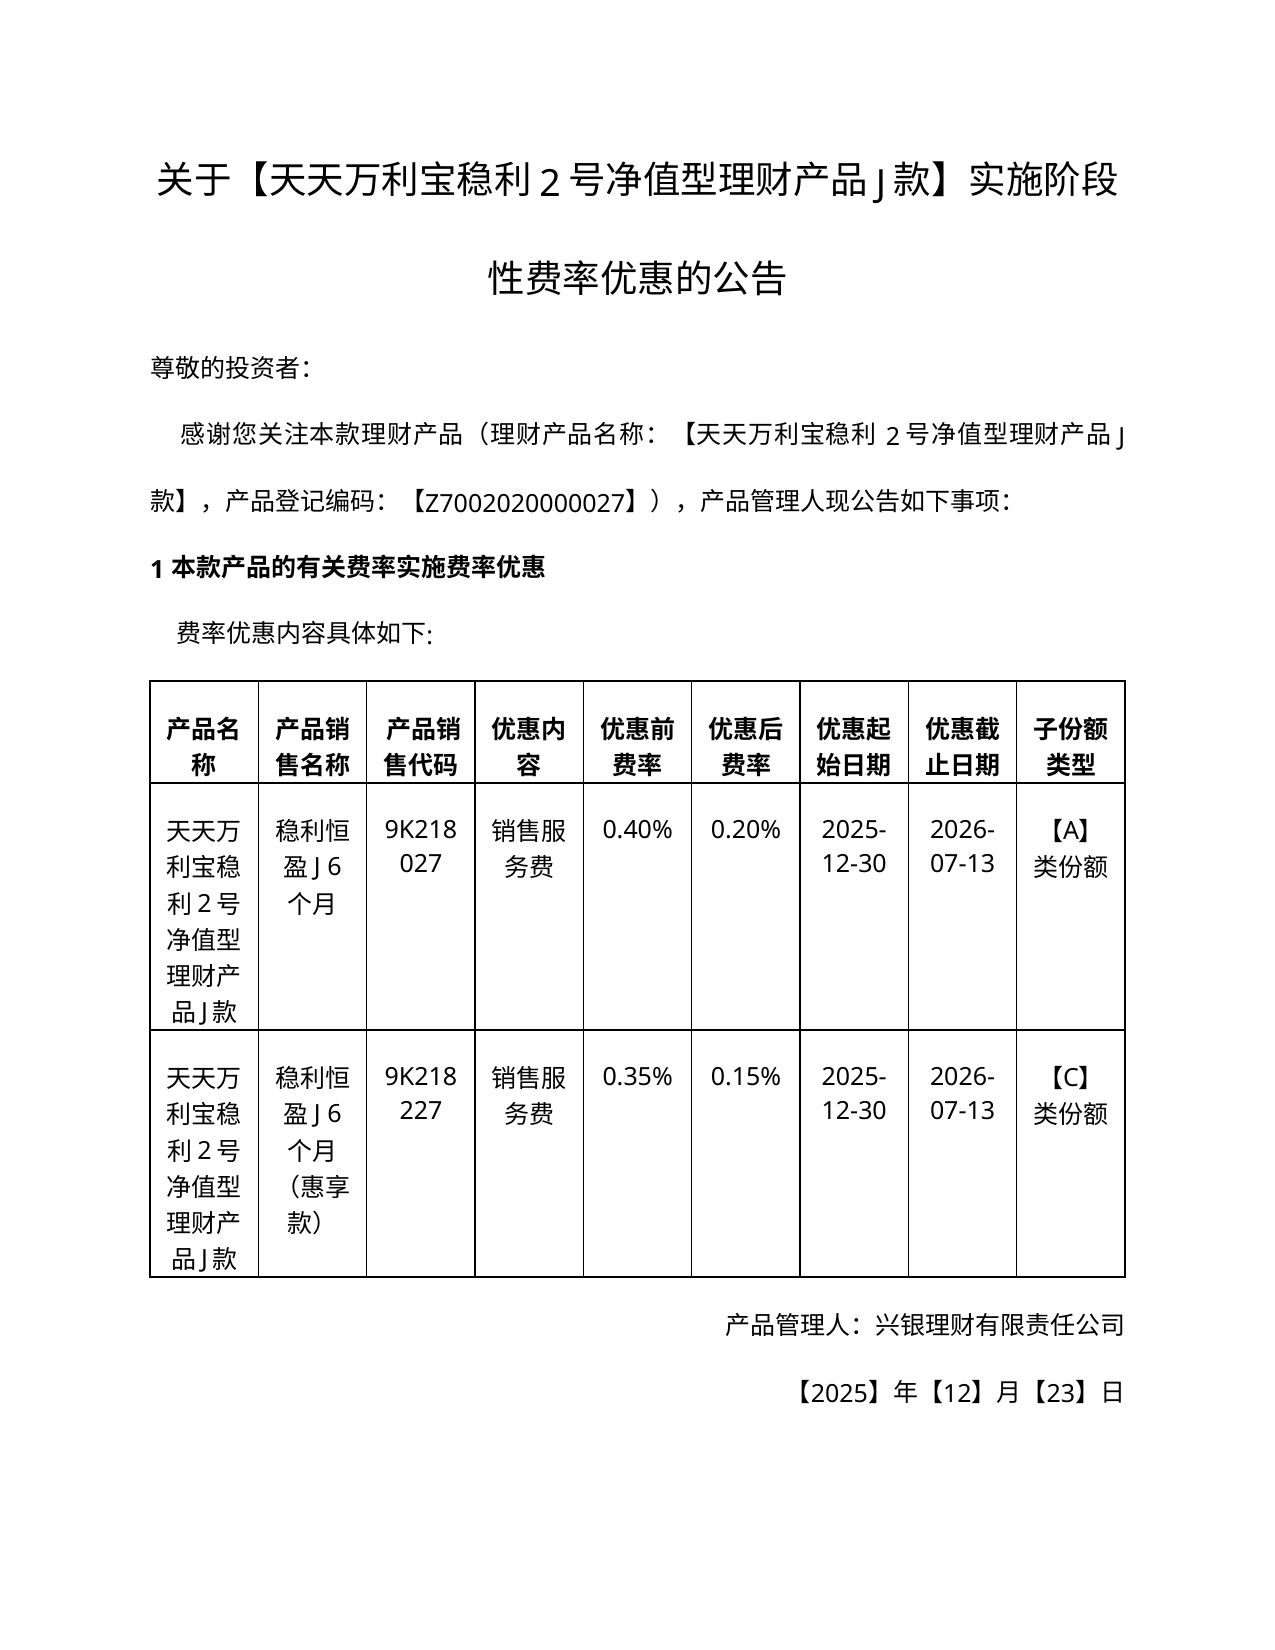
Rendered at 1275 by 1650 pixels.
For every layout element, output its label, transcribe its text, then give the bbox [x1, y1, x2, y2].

text 关于【天天万利宝稳利2号净值型理财产品J款】实施阶段性费率优惠的公告 [150, 150, 1125, 337]
table_cell 天天万利宝稳利2号净值型理财产品J款 [151, 993, 258, 1232]
table_header 产品销售代码 [367, 650, 474, 752]
table_cell 0.20% [692, 753, 799, 992]
table_header 优惠后费率 [692, 650, 799, 752]
text 1 本款产品的有关费率实施费率优惠 [150, 523, 1125, 586]
table_cell 销售服务费 [476, 753, 583, 992]
table_header 产品销售名称 [259, 650, 366, 752]
table_header 产品名称 [151, 650, 258, 752]
table_cell 【A】类份额 [1017, 753, 1124, 992]
table_header 优惠前费率 [584, 650, 691, 752]
table_cell 销售服务费 [476, 993, 583, 1232]
table_cell 2025-12-30 [801, 993, 908, 1232]
table_header 优惠起始日期 [801, 650, 908, 752]
text 费率优惠内容具体如下: [150, 586, 1125, 648]
table_cell 2026-07-13 [909, 753, 1016, 992]
table_header 优惠截止日期 [909, 650, 1016, 752]
table_cell 稳利恒盈J 6个月 [259, 753, 366, 992]
table_cell 9K218027 [367, 753, 474, 992]
table_cell 稳利恒盈J 6个月（惠享款） [259, 993, 366, 1232]
table_cell 【C】类份额 [1017, 993, 1124, 1232]
table_cell 天天万利宝稳利2号净值型理财产品J款 [151, 753, 258, 992]
table_cell 9K218227 [367, 993, 474, 1232]
table_cell 0.35% [584, 993, 691, 1232]
table_header 子份额类型 [1017, 650, 1124, 752]
table_cell 2026-07-13 [909, 993, 1016, 1232]
table_cell 0.40% [584, 753, 691, 992]
text 产品管理人：兴银理财有限责任公司 [150, 1267, 1125, 1330]
table_cell 0.15% [692, 993, 799, 1232]
table_header 优惠内容 [476, 650, 583, 752]
table_cell 2025-12-30 [801, 753, 908, 992]
text 感谢您关注本款理财产品（理财产品名称：【天天万利宝稳利2号净值型理财产品J款】，产品登记编码：【Z7002020000027】），产品管理人现公告如下事项： [150, 399, 1125, 523]
text 尊敬的投资者： [150, 337, 1125, 399]
text 【2025】年【12】月【23】日 [150, 1330, 1125, 1392]
